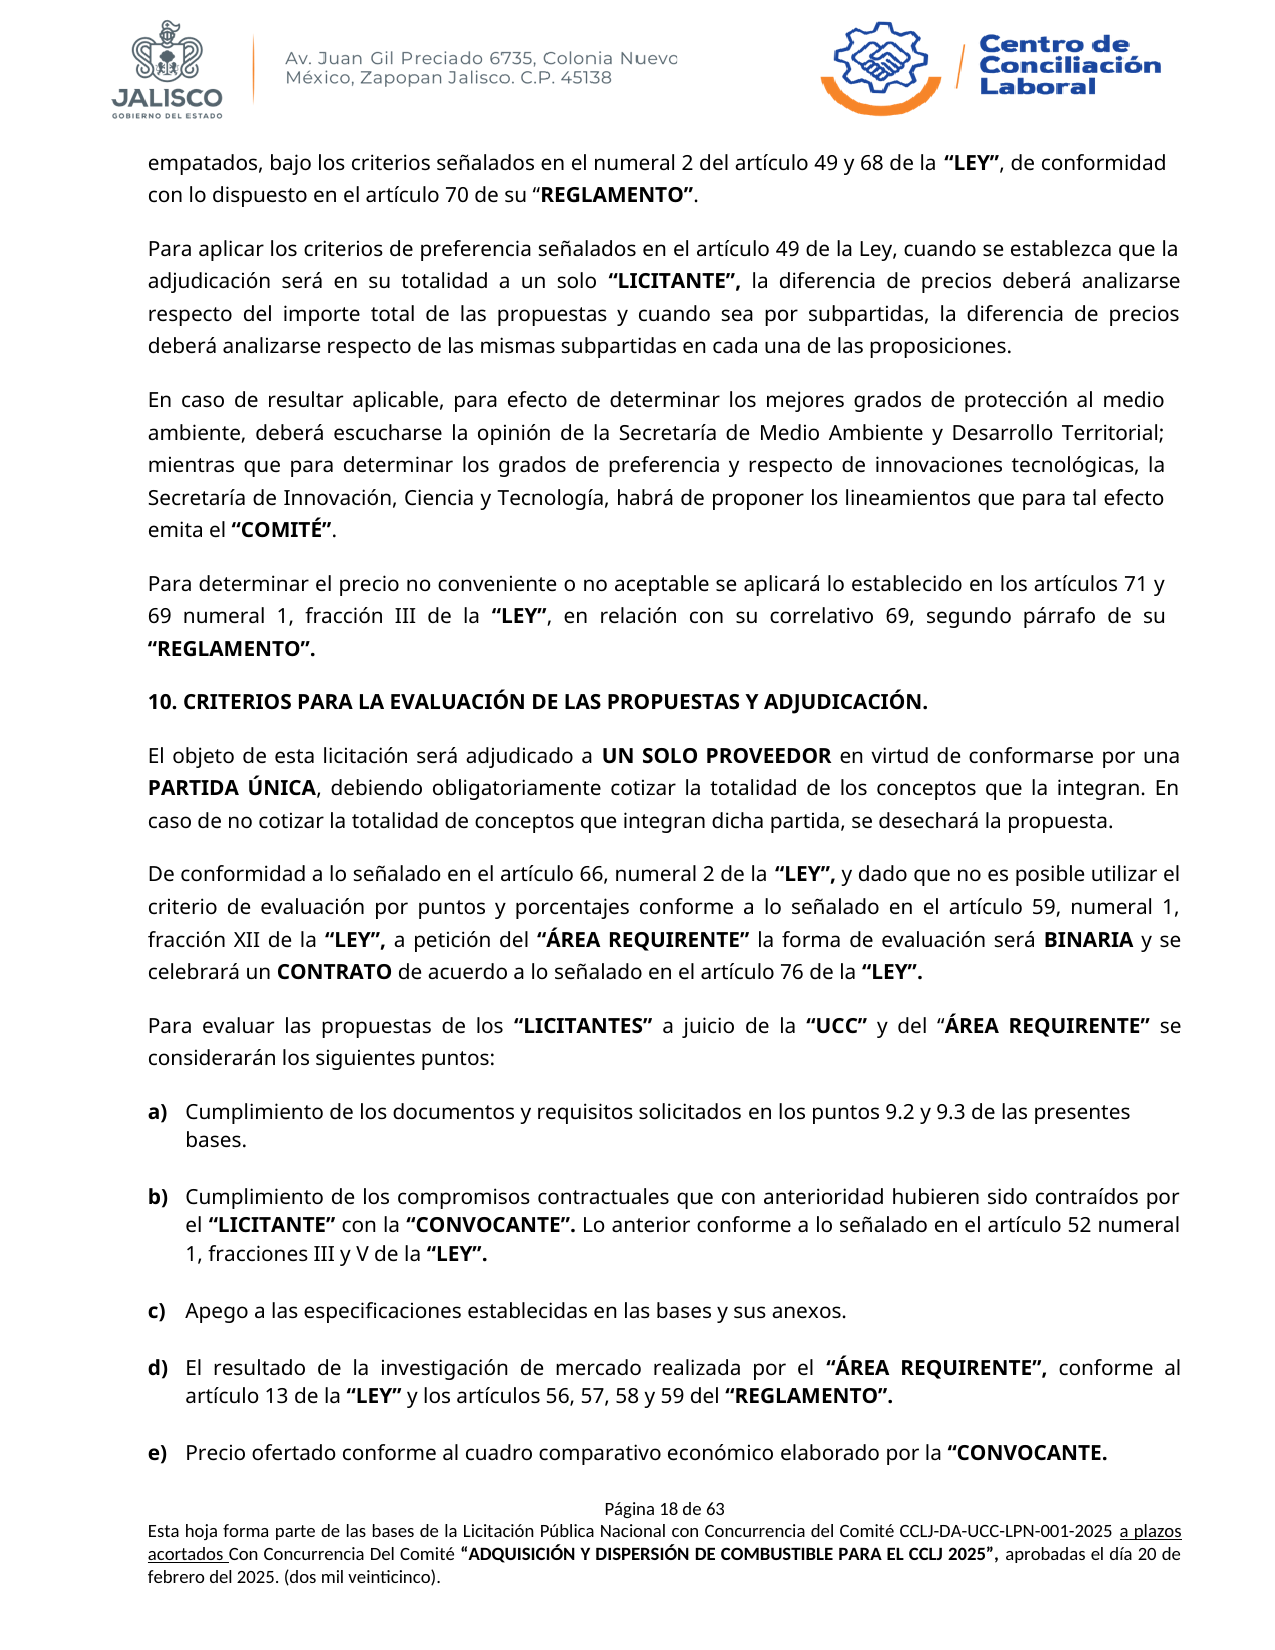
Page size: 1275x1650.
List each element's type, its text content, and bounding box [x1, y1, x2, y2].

text 10. CRITERIOS PARA LA EVALUACIÓN DE LAS PROPUESTAS Y ADJUDICACIÓN. [148, 687, 1181, 716]
text Para determinar el precio no conveniente o no aceptable se aplicará lo establecido en los artículos 71 y 69 numeral 1, fracción III de la “LEY”, en relación con su correlativo 69, segundo párrafo de su “REGLAMENTO”. [148, 569, 1167, 662]
list Apego a las especificaciones establecidas en las bases y sus anexos. [148, 1296, 1181, 1324]
list Precio ofertado conforme al cuadro comparativo económico elaborado por la “CONVOCANTE. [148, 1438, 1181, 1467]
text Para aplicar los criterios de preferencia señalados en el artículo 49 de la Ley, cuando se establezca que la adjudicación será en su totalidad a un solo “LICITANTE”, la diferencia de precios deberá analizarse respecto del importe total de las propuestas y cuando sea por subpartidas, la diferencia de precios deberá analizarse respecto de las mismas subpartidas en cada una de las proposiciones. [148, 234, 1181, 360]
text De conformidad a lo señalado en el artículo 66, numeral 2 de la “LEY”, y dado que no es posible utilizar el criterio de evaluación por puntos y porcentajes conforme a lo señalado en el artículo 59, numeral 1, fracción XII de la “LEY”, a petición del “ÁREA REQUIRENTE” la forma de evaluación será BINARIA y se celebrará un CONTRATO de acuerdo a lo señalado en el artículo 76 de la “LEY”. [148, 859, 1181, 986]
picture [102, 19, 677, 122]
list El resultado de la investigación de mercado realizada por el “ÁREA REQUIRENTE”, conforme al artículo 13 de la “LEY” y los artículos 56, 57, 58 y 59 del “REGLAMENTO”. [148, 1353, 1181, 1410]
text En caso de resultar aplicable, para efecto de determinar los mejores grados de protección al medio ambiente, deberá escucharse la opinión de la Secretaría de Medio Ambiente y Desarrollo Territorial; mientras que para determinar los grados de preferencia y respecto de innovaciones tecnológicas, la Secretaría de Innovación, Ciencia y Tecnología, habrá de proponer los lineamientos que para tal efecto emita el “COMITÉ”. [148, 385, 1167, 544]
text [148, 148, 1167, 209]
text El objeto de esta licitación será adjudicado a UN SOLO PROVEEDOR en virtud de conformarse por una PARTIDA ÚNICA, debiendo obligatoriamente cotizar la totalidad de los conceptos que la integran. En caso de no cotizar la totalidad de conceptos que integran dicha partida, se desechará la propuesta. [148, 741, 1181, 834]
list Cumplimiento de los compromisos contractuales que con anterioridad hubieren sido contraídos por el “LICITANTE” con la “CONVOCANTE”. Lo anterior conforme a lo señalado en el artículo 52 numeral 1, fracciones III y V de la “LEY”. [148, 1182, 1181, 1267]
text Para evaluar las propuestas de los “LICITANTES” a juicio de la “UCC” y del “ÁREA REQUIRENTE” se considerarán los siguientes puntos: [148, 1011, 1181, 1072]
picture [800, 12, 1222, 130]
list Cumplimiento de los documentos y requisitos solicitados en los puntos 9.2 y 9.3 de las presentes bases. [148, 1097, 1181, 1154]
